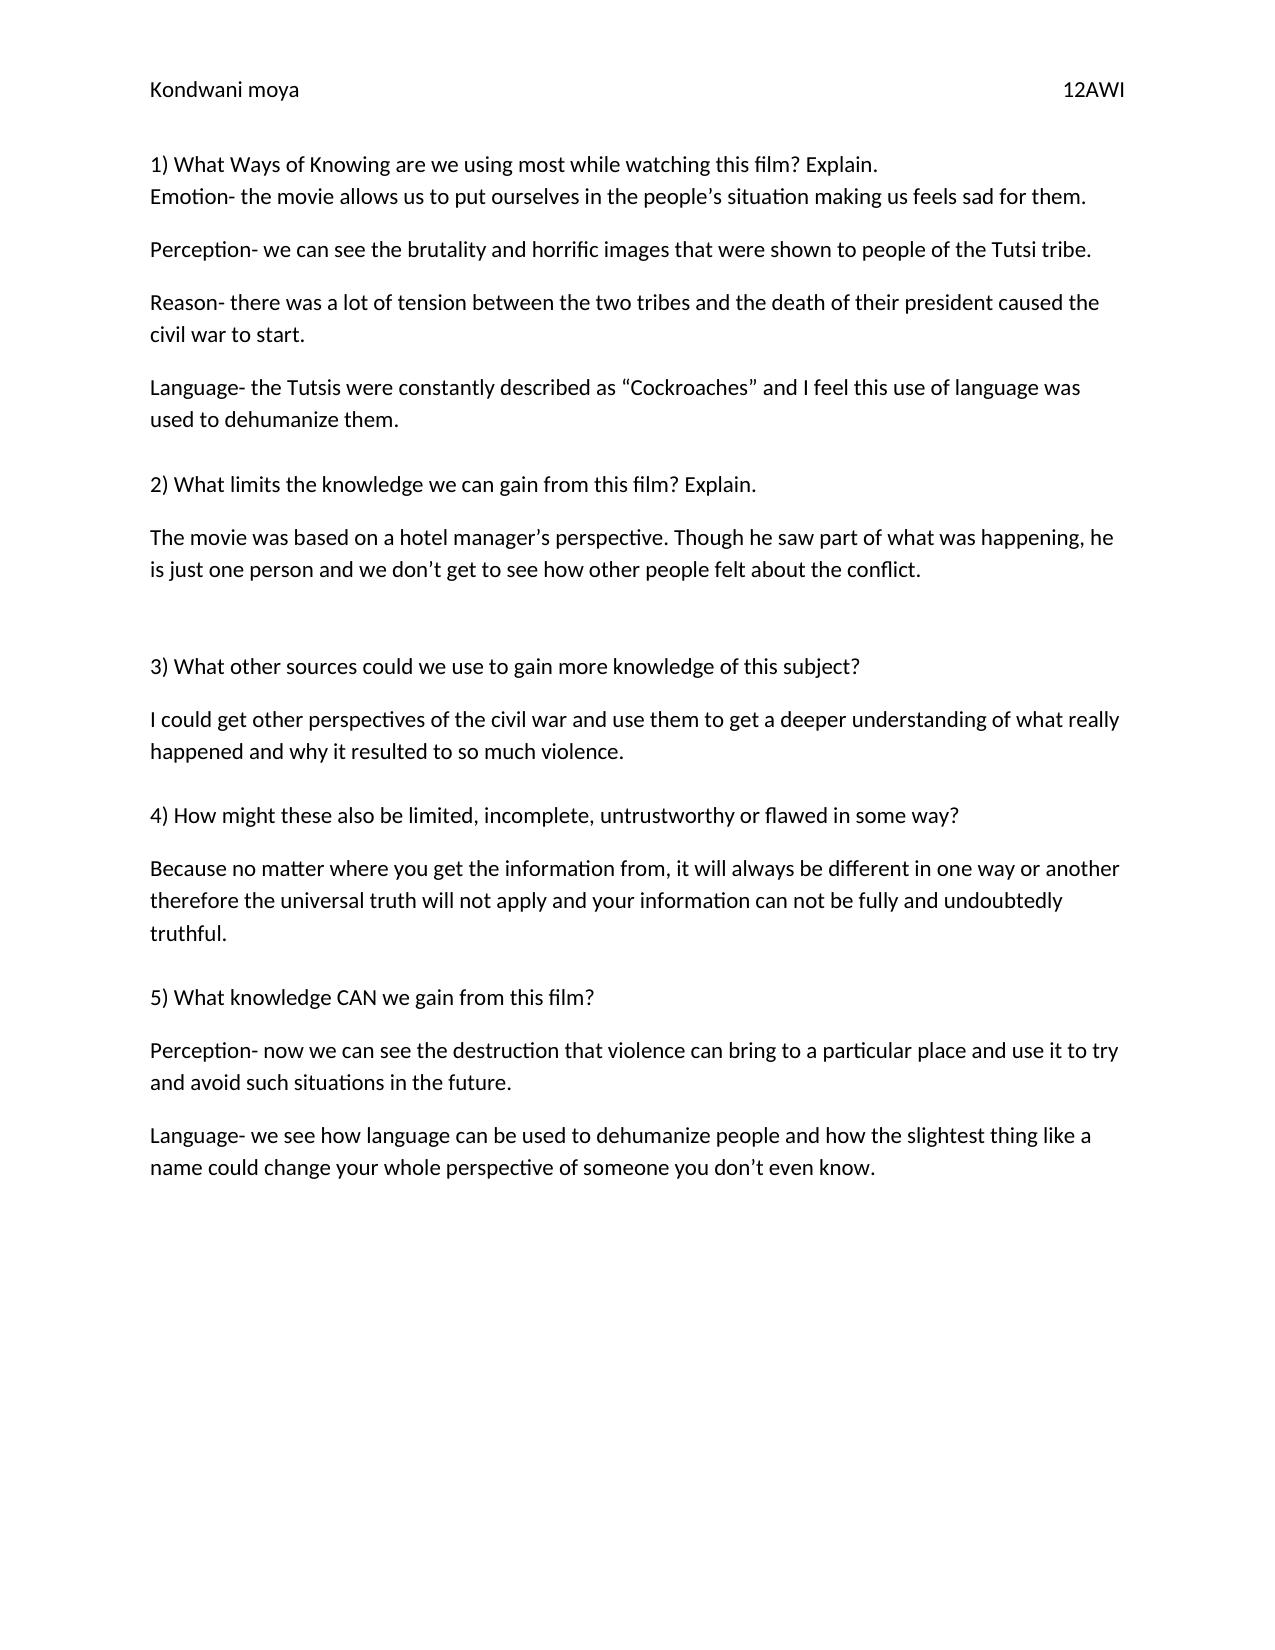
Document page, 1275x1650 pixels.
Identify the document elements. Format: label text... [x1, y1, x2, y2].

text Because no matter where you get the information from, it will always be different in one way or another therefore the universal truth will not apply and your information can not be fully and undoubtedly truthful. 5) What knowledge CAN we gain from this film? [150, 854, 1125, 1011]
text Reason- there was a lot of tension between the two tribes and the death of their president caused the civil war to start. [150, 288, 1125, 348]
text I could get other perspectives of the civil war and use them to get a deeper understanding of what really happened and why it resulted to so much violence. 4) How might these also be limited, incomplete, untrustworthy or flawed in some way? [150, 705, 1125, 829]
text Perception- we can see the brutality and horrific images that were shown to people of the Tutsi tribe. [150, 235, 1125, 263]
text The movie was based on a hotel manager’s perspective. Though he saw part of what was happening, he is just one person and we don’t get to see how other people felt about the conflict. 3) What other sources could we use to gain more knowledge of this subject? [150, 523, 1125, 680]
text Language- we see how language can be used to dehumanize people and how the slightest thing like a name could change your whole perspective of someone you don’t even know. [150, 1121, 1125, 1182]
text 1) What Ways of Knowing are we using most while watching this film? Explain. Emotion- the movie allows us to put ourselves in the people’s situation making us feels sad for them. [150, 150, 1125, 210]
text Language- the Tutsis were constantly described as “Cockroaches” and I feel this use of language was used to dehumanize them. 2) What limits the knowledge we can gain from this film? Explain. [150, 373, 1125, 498]
text Perception- now we can see the destruction that violence can bring to a particular place and use it to try and avoid such situations in the future. [150, 1036, 1125, 1096]
